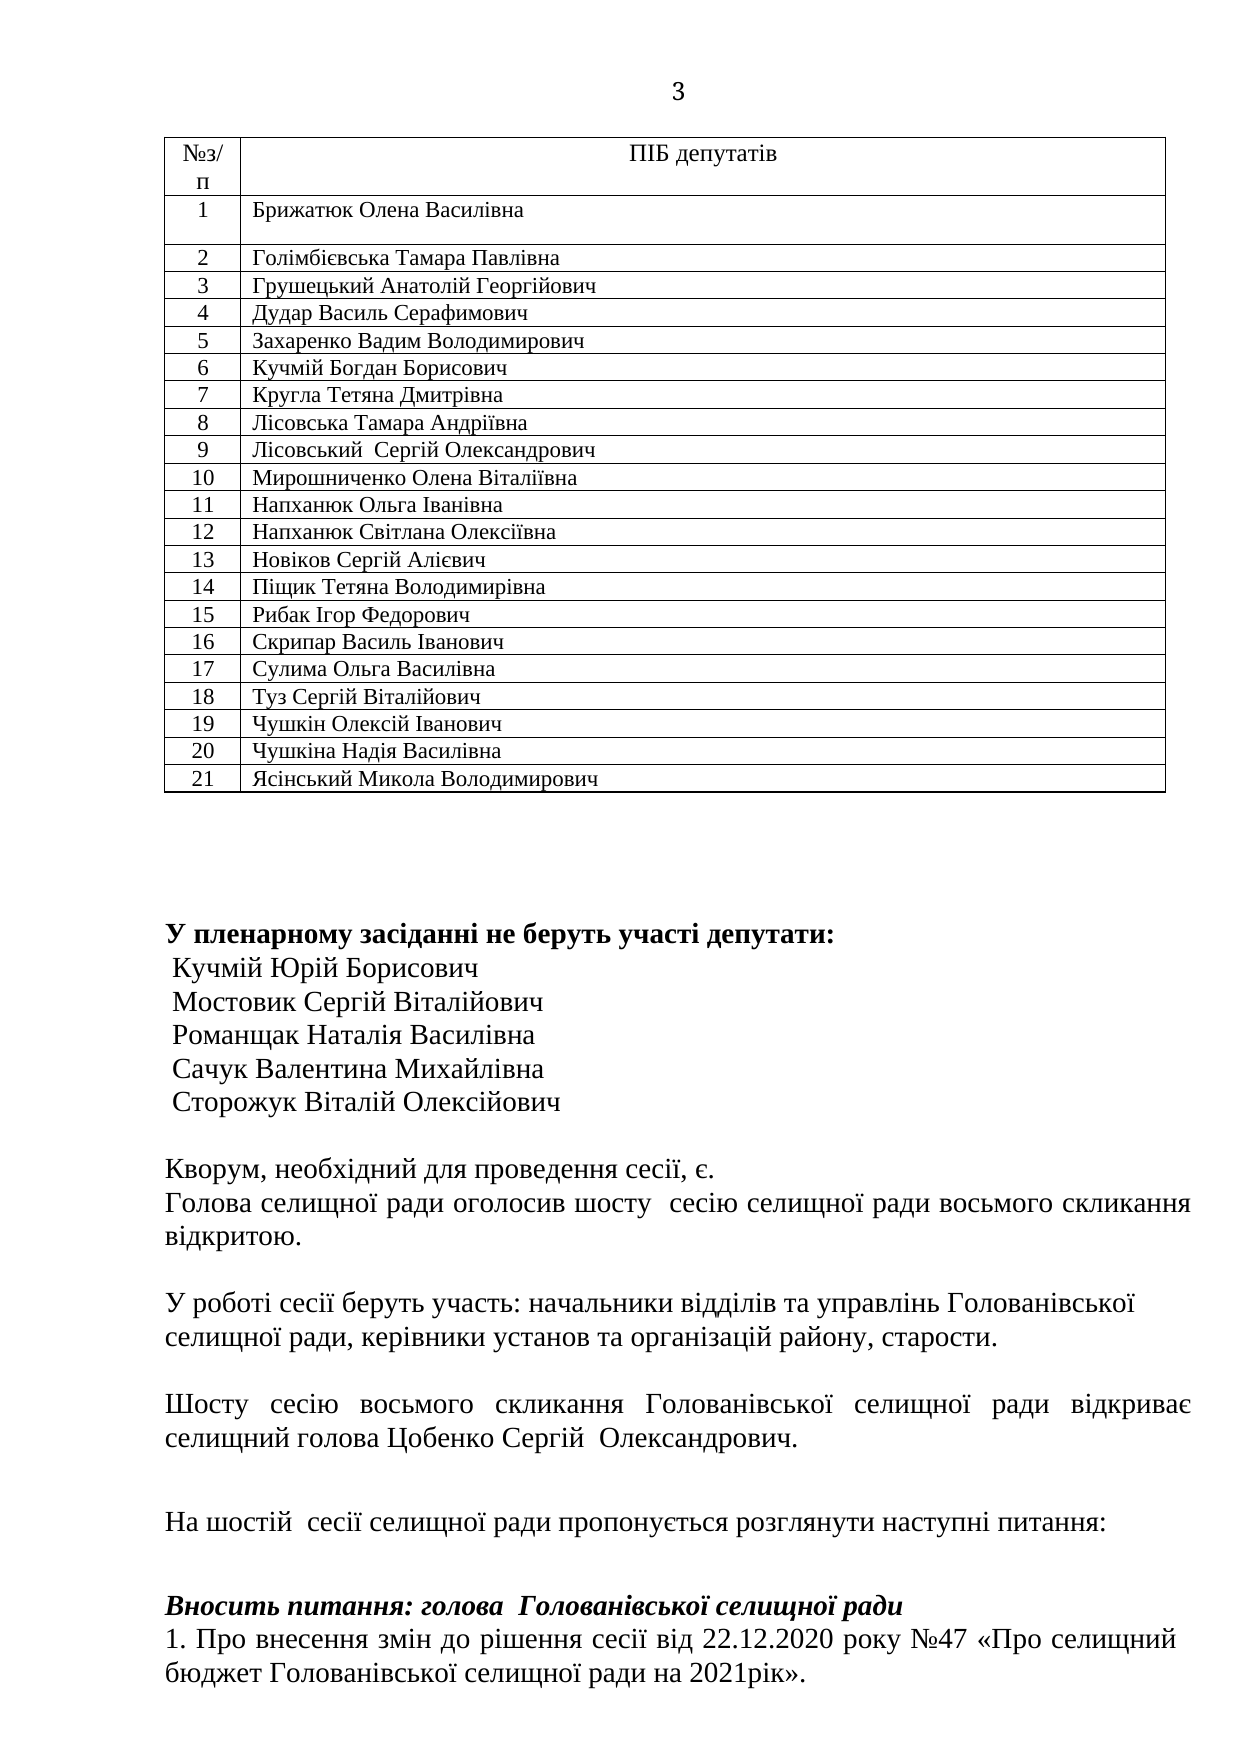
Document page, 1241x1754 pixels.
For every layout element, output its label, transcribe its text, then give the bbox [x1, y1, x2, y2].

table_cell Піщик Тетяна Володимирівна [241, 573, 1165, 599]
text Голова селищної ради оголосив шосту сесію селищної ради восьмого скликання відкритою. [164, 1185, 1192, 1252]
table_cell 19 [165, 710, 240, 737]
table_cell 7 [165, 381, 240, 408]
table_cell Кучмій Богдан Борисович [241, 354, 1165, 380]
table_cell Грушецький Анатолій Георгійович [241, 272, 1165, 298]
table_cell Чушкін Олексій Іванович [241, 710, 1165, 737]
table_cell 17 [165, 655, 240, 682]
table_cell 13 [165, 546, 240, 572]
table_cell 16 [165, 628, 240, 654]
text На шостій сесії селищної ради пропонується розглянути наступні питання: [164, 1504, 1192, 1537]
table_cell Мирошниченко Олена Віталіївна [241, 464, 1165, 490]
table_cell 10 [165, 464, 240, 490]
table_cell 2 [165, 245, 240, 271]
table_cell Напханюк Світлана Олексіївна [241, 519, 1165, 545]
table_cell Чушкіна Надія Василівна [241, 738, 1165, 764]
table_cell Скрипар Василь Іванович [241, 628, 1165, 654]
table_cell Туз Сергій Віталійович [241, 683, 1165, 709]
table_cell 12 [165, 519, 240, 545]
table_cell 14 [165, 573, 240, 599]
table_cell 5 [165, 327, 240, 353]
table_cell Кругла Тетяна Дмитрівна [241, 381, 1165, 408]
text Шосту сесію восьмого скликання Голованівської селищної ради відкриває селищний голова Цобенко Сергій Олександрович. [164, 1386, 1192, 1453]
text 1. Про внесення змін до рішення сесії від 22.12.2020 року №47 «Про селищний бюджет Голованівської селищної ради на 2021рік». [164, 1621, 1178, 1688]
table_cell Голімбієвська Тамара Павлівна [241, 245, 1165, 271]
table_cell 1 [165, 196, 240, 243]
table_cell 20 [165, 738, 240, 764]
table_cell Лісовський Сергій Олександрович [241, 436, 1165, 463]
table_cell Рибак Ігор Федорович [241, 601, 1165, 627]
text Кучмій Юрій Борисович [164, 950, 1192, 984]
text Кворум, необхідний для проведення сесії, є. [164, 1151, 1192, 1185]
table_cell 18 [165, 683, 240, 709]
text Сачук Валентина Михайлівна [164, 1051, 1192, 1084]
table_cell 6 [165, 354, 240, 380]
text У пленарному засіданні не беруть участі депутати: [164, 917, 1192, 950]
table_cell Напханюк Ольга Іванівна [241, 491, 1165, 517]
text Вносить питання: голова Голованівської селищної ради [164, 1588, 1178, 1621]
table_cell 11 [165, 491, 240, 517]
table_cell Брижатюк Олена Василівна [241, 196, 1165, 243]
table_header №з/п [165, 138, 240, 195]
table_cell Захаренко Вадим Володимирович [241, 327, 1165, 353]
table_cell 4 [165, 299, 240, 326]
table_cell 9 [165, 436, 240, 463]
table_cell Новіков Сергій Алієвич [241, 546, 1165, 572]
table_header ПІБ депутатів [241, 138, 1165, 195]
text Романщак Наталія Василівна [164, 1017, 1192, 1051]
table_cell Сулима Ольга Василівна [241, 655, 1165, 682]
table_cell 21 [165, 765, 240, 791]
table_cell 3 [165, 272, 240, 298]
text Сторожук Віталій Олексійович [164, 1084, 1192, 1118]
table_cell Ясінський Микола Володимирович [241, 765, 1165, 791]
table_cell Лісовська Тамара Андріївна [241, 409, 1165, 435]
text У роботі сесії беруть участь: начальники відділів та управлінь Голованівської селищної ради, керівники установ та організацій району, старости. [164, 1286, 1192, 1353]
table_cell 15 [165, 601, 240, 627]
table_cell Дудар Василь Серафимович [241, 299, 1165, 326]
text Мостовик Сергій Віталійович [164, 984, 1192, 1017]
table_cell 8 [165, 409, 240, 435]
